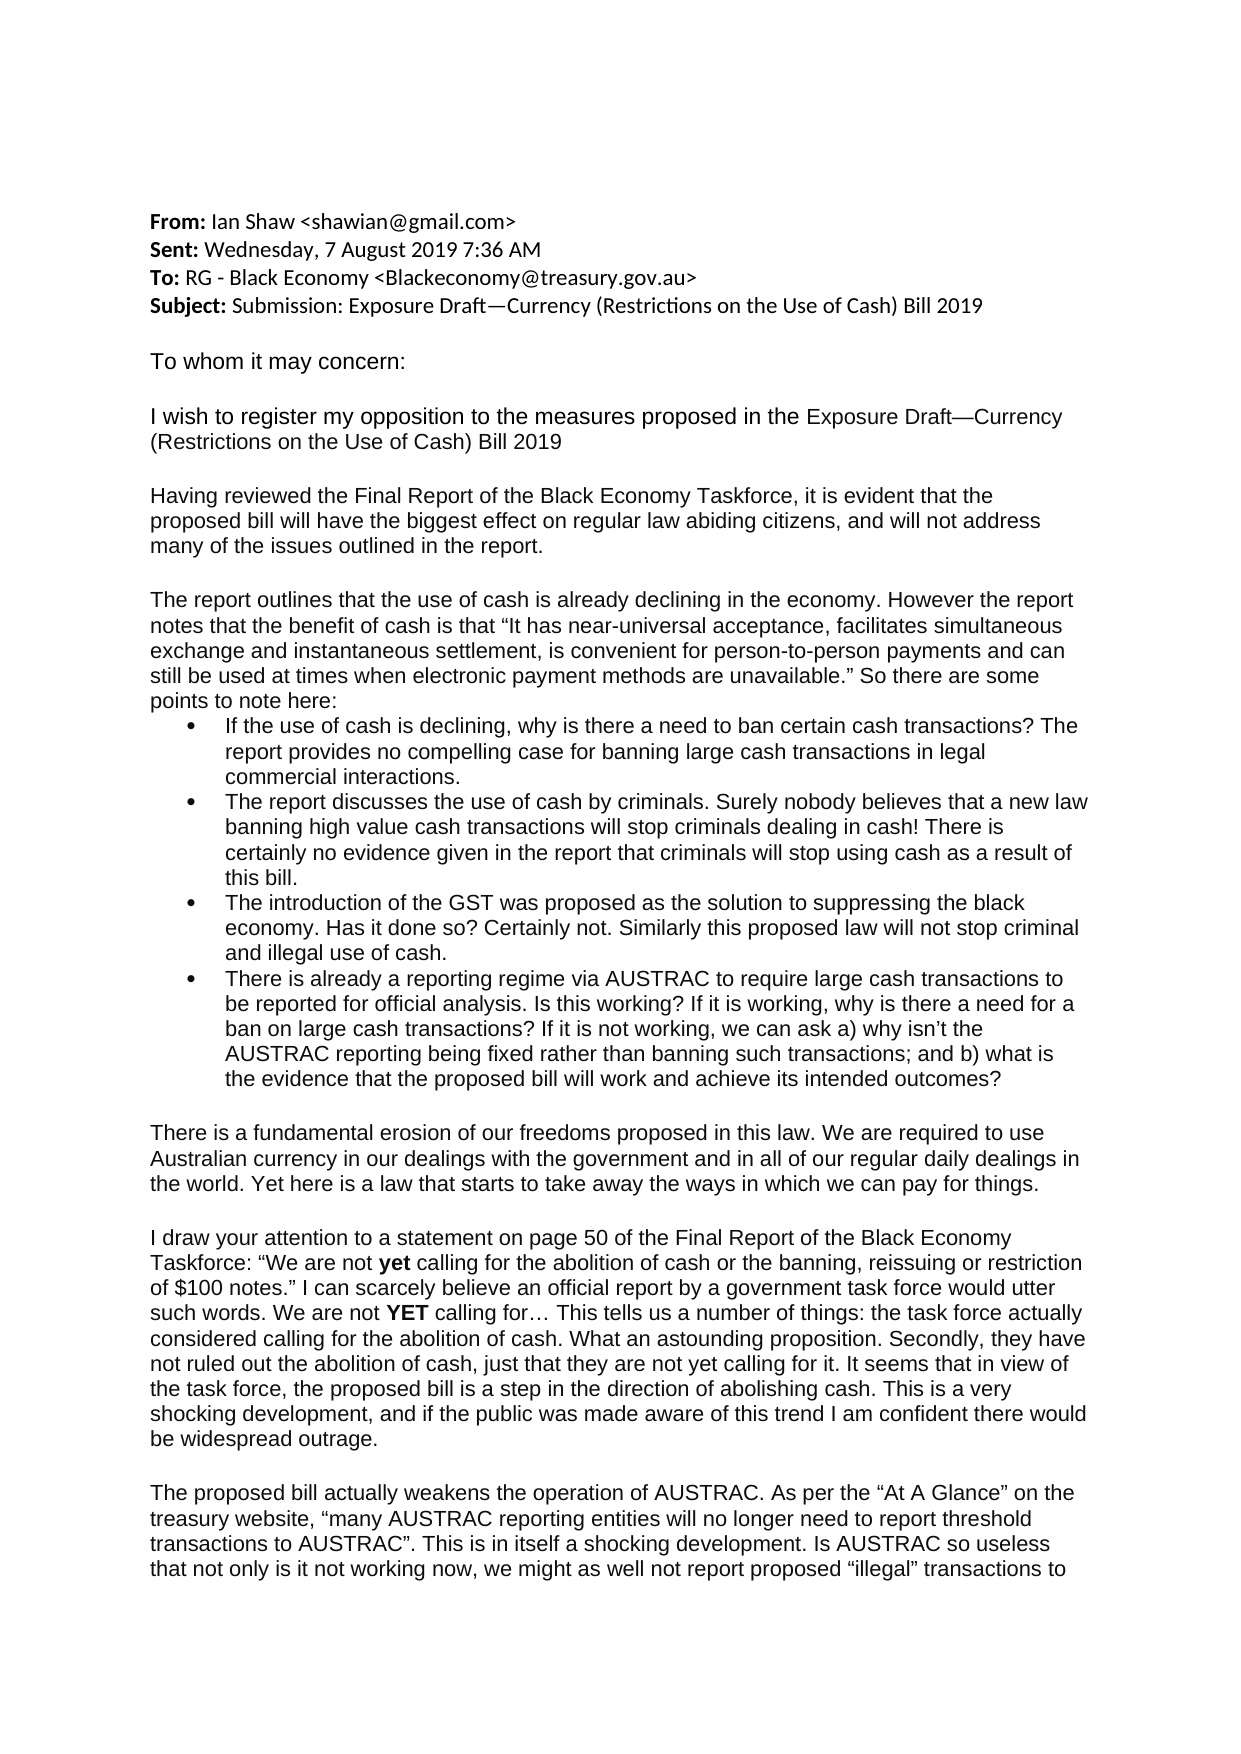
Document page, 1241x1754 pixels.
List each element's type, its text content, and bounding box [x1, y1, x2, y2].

list The introduction of the GST was proposed as the solution to suppressing the black economy. Has it done so? Certainly not. Similarly this proposed law will not stop criminal and illegal use of cash. [187, 890, 1090, 966]
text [150, 1480, 1090, 1581]
list The report discusses the use of cash by criminals. Surely nobody believes that a new law banning high value cash transactions will stop criminals dealing in cash! There is certainly no evidence given in the report that criminals will stop using cash as a result of this bill. [187, 789, 1090, 890]
text From: Ian Shaw <shawian@gmail.com> Sent: Wednesday, 7 August 2019 7:36 AM To: RG - Black Economy <Blackeconomy@treasury.gov.au> Subject: Submission: Exposure Draft—Currency (Restrictions on the Use of Cash) Bill 2019 [150, 207, 1090, 319]
list There is already a reporting regime via AUSTRAC to require large cash transactions to be reported for official analysis. Is this working? If it is working, why is there a need for a ban on large cash transactions? If it is not working, we can ask a) why isn’t the AUSTRAC reporting being fixed rather than banning such transactions; and b) what is the evidence that the proposed bill will work and achieve its intended outcomes? [187, 966, 1090, 1092]
text I draw your attention to a statement on page 50 of the Final Report of the Black Economy Taskforce: “We are not yet calling for the abolition of cash or the banning, reissuing or restriction of $100 notes.” I can scarcely believe an official report by a government task force would utter such words. We are not YET calling for… This tells us a number of things: the task force actually considered calling for the abolition of cash. What an astounding proposition. Secondly, they have not ruled out the abolition of cash, just that they are not yet calling for it. It seems that in view of the task force, the proposed bill is a step in the direction of abolishing cash. This is a very shocking development, and if the public was made aware of this trend I am confident there would be widespread outrage. [150, 1225, 1090, 1452]
text Having reviewed the Final Report of the Black Economy Taskforce, it is evident that the proposed bill will have the biggest effect on regular law abiding citizens, and will not address many of the issues outlined in the report. [150, 483, 1090, 559]
text There is a fundamental erosion of our freedoms proposed in this law. We are required to use Australian currency in our dealings with the government and in all of our regular daily dealings in the world. Yet here is a law that starts to take away the ways in which we can pay for things. [150, 1120, 1090, 1196]
list If the use of cash is declining, why is there a need to ban certain cash transactions? The report provides no compelling case for banning large cash transactions in legal commercial interactions. [187, 713, 1090, 789]
text I wish to register my opposition to the measures proposed in the Exposure Draft—Currency (Restrictions on the Use of Cash) Bill 2019 [150, 403, 1090, 454]
text The report outlines that the use of cash is already declining in the economy. However the report notes that the benefit of cash is that “It has near-universal acceptance, facilitates simultaneous exchange and instantaneous settlement, is convenient for person-to-person payments and can still be used at times when electronic payment methods are unavailable.” So there are some points to note here: [150, 587, 1090, 713]
text To whom it may concern: [150, 348, 1090, 374]
